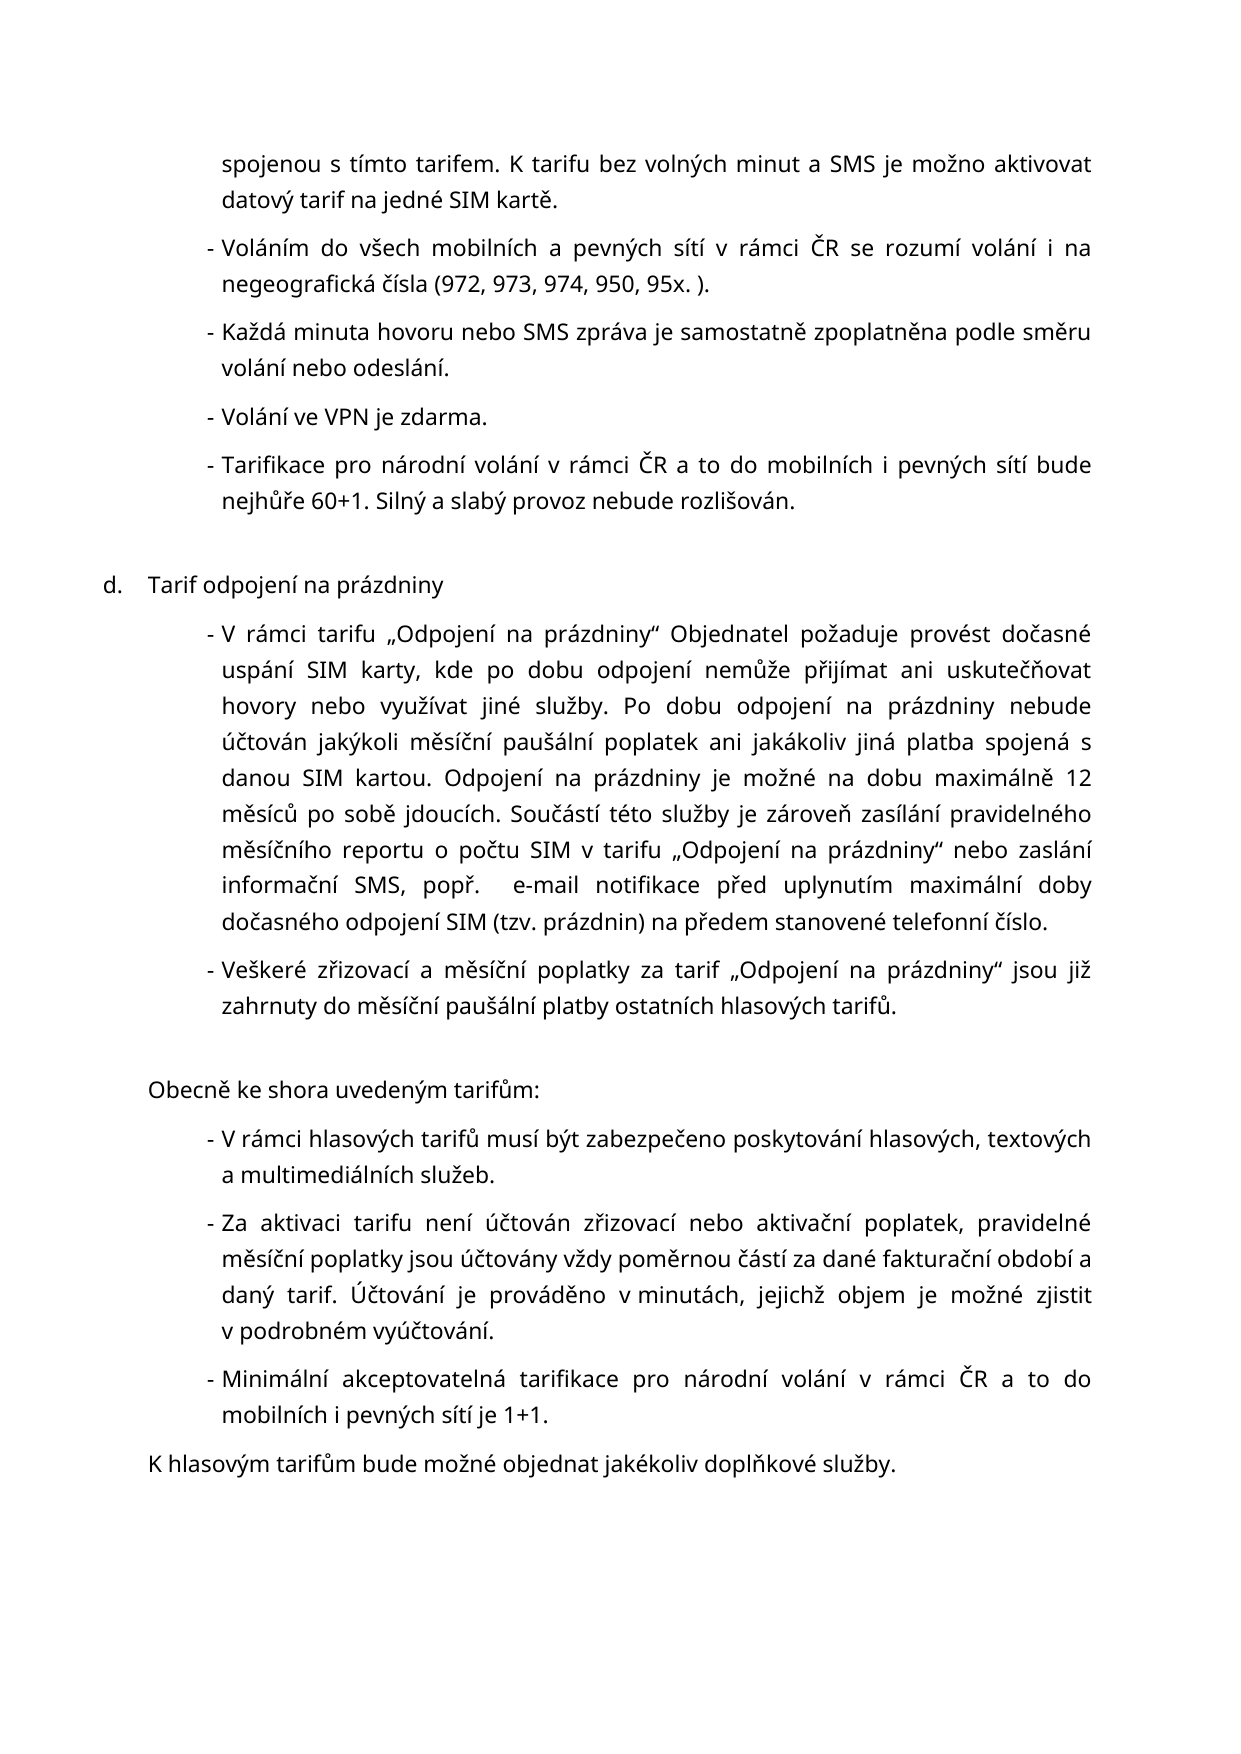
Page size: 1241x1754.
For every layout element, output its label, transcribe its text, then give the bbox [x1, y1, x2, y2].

list Voláním do všech mobilních a pevných sítí v rámci ČR se rozumí volání i na negeografická čísla (972, 973, 974, 950, 95x. ). [207, 232, 1093, 299]
list Volání ve VPN je zdarma. [207, 401, 1093, 432]
list Tarifikace pro národní volání v rámci ČR a to do mobilních i pevných sítí bude nejhůře 60+1. Silný a slabý provoz nebude rozlišován. [207, 449, 1093, 516]
list Každá minuta hovoru nebo SMS zpráva je samostatně zpoplatněna podle směru volání nebo odeslání. [207, 316, 1093, 383]
list V rámci hlasových tarifů musí být zabezpečeno poskytování hlasových, textových a multimediálních služeb. [207, 1123, 1093, 1190]
list V rámci tarifu „Odpojení na prázdniny“ Objednatel požaduje provést dočasné uspání SIM karty, kde po dobu odpojení nemůže přijímat ani uskutečňovat hovory nebo využívat jiné služby. Po dobu odpojení na prázdniny nebude účtován jakýkoli měsíční paušální poplatek ani jakákoliv jiná platba spojená s danou SIM kartou. Odpojení na prázdniny je možné na dobu maximálně 12 měsíců po sobě jdoucích. Součástí této služby je zároveň zasílání pravidelného měsíčního reportu o počtu SIM v tarifu „Odpojení na prázdniny“ nebo zaslání informační SMS, popř. e-mail notifikace před uplynutím maximální doby dočasného odpojení SIM (tzv. prázdnin) na předem stanovené telefonní číslo. [207, 618, 1093, 937]
list Za aktivaci tarifu není účtován zřizovací nebo aktivační poplatek, pravidelné měsíční poplatky jsou účtovány vždy poměrnou částí za dané fakturační období a daný tarif. Účtování je prováděno v minutách, jejichž objem je možné zjistit v podrobném vyúčtování. [207, 1207, 1093, 1346]
list Tarif odpojení na prázdniny [103, 569, 1093, 601]
text K hlasovým tarifům bude možné objednat jakékoliv doplňkové služby. [148, 1448, 1093, 1479]
list Veškeré zřizovací a měsíční poplatky za tarif „Odpojení na prázdniny“ jsou již zahrnuty do měsíční paušální platby ostatních hlasových tarifů. [207, 954, 1093, 1021]
list Minimální akceptovatelná tarifikace pro národní volání v rámci ČR a to do mobilních i pevných sítí je 1+1. [207, 1363, 1093, 1430]
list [207, 148, 1093, 215]
text Obecně ke shora uvedeným tarifům: [148, 1074, 1093, 1105]
